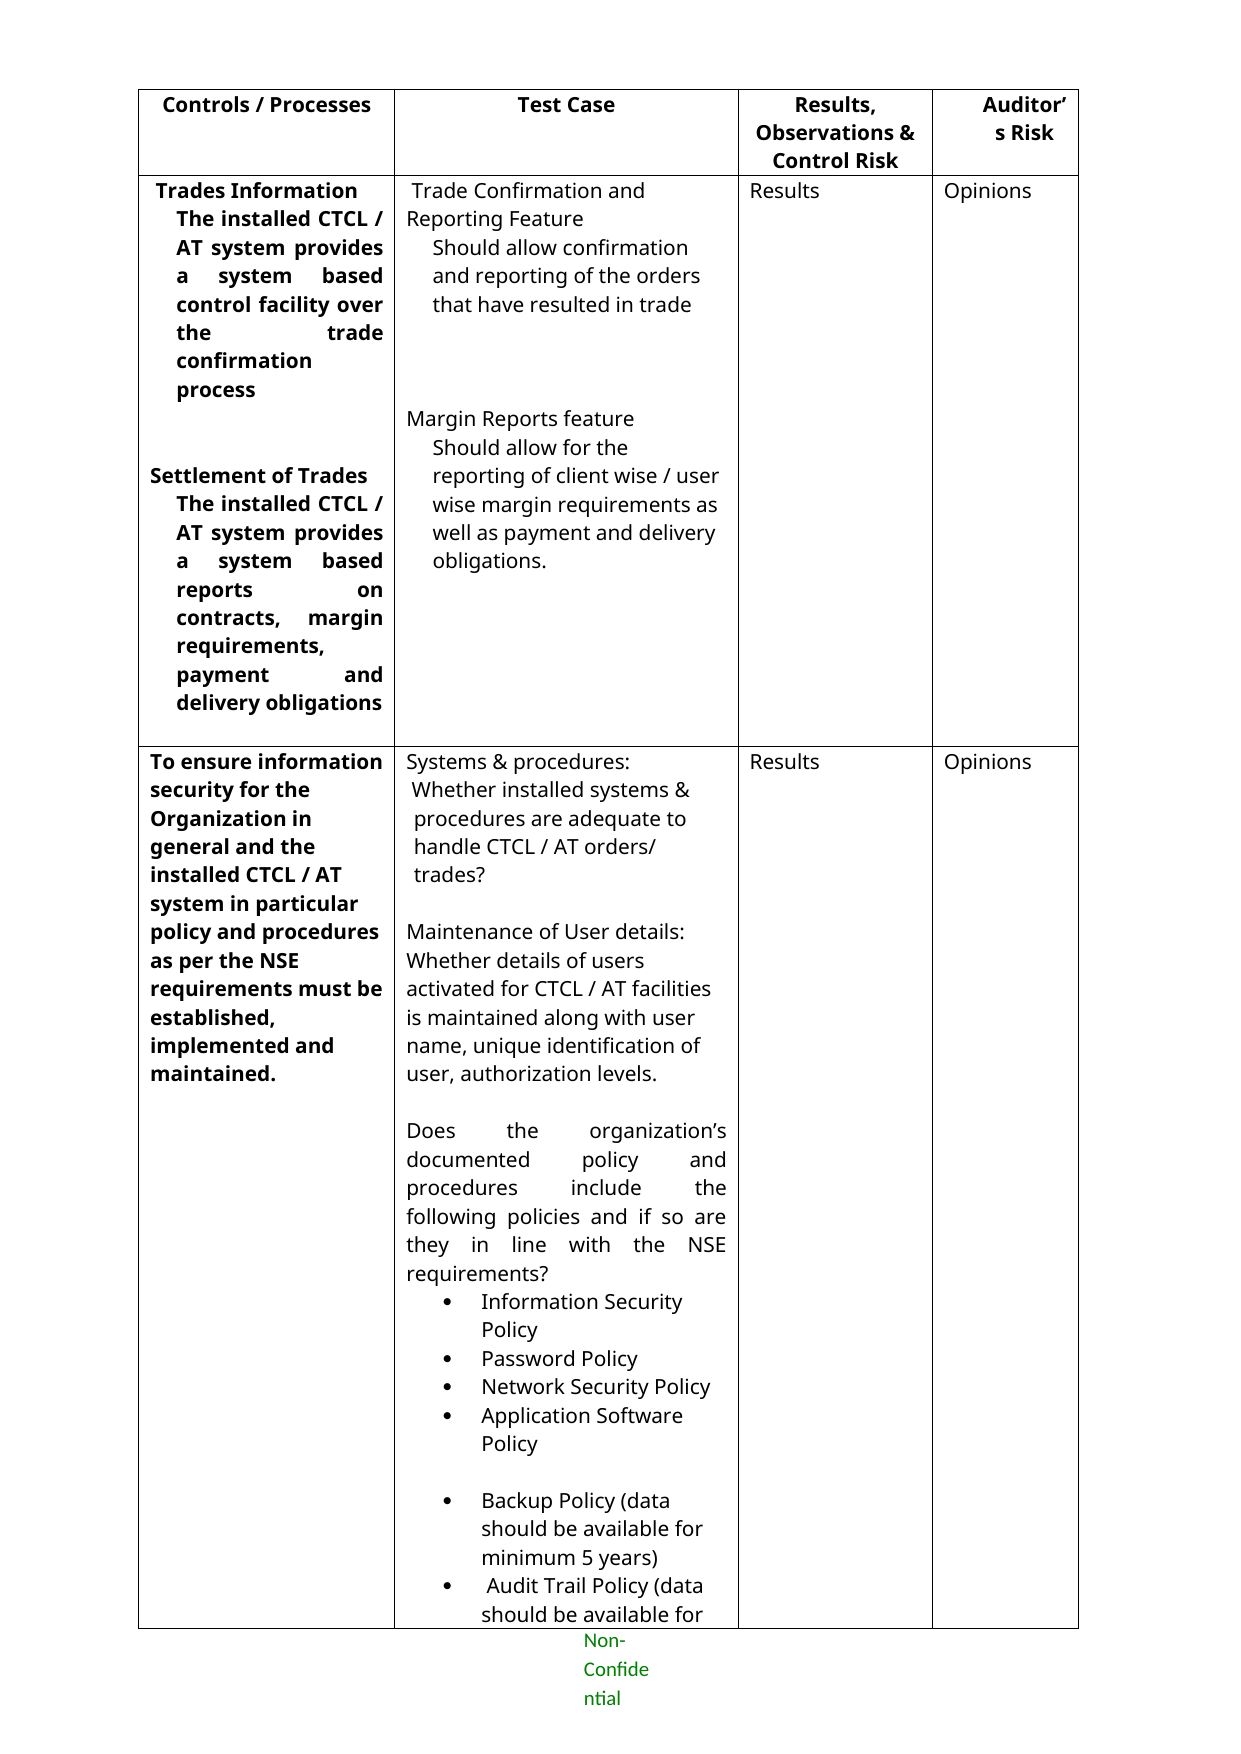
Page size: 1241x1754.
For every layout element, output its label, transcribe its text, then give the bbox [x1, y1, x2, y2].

table_cell Trade Confirmation and Reporting Feature Should allow confirmation and reporting of the orders that have resulted in trade Margin Reports feature Should allow for the reporting of client wise / user wise margin requirements as well as payment and delivery obligations. [395, 176, 738, 746]
table_cell Results [739, 747, 932, 1628]
table_cell Opinions [933, 747, 1078, 1628]
table_cell Trades Information The installed CTCL / AT system provides a system based control facility over the trade confirmation process Settlement of Trades The installed CTCL / AT system provides a system based reports on contracts, margin requirements, payment and delivery obligations [139, 176, 394, 746]
table_cell Opinions [933, 176, 1078, 746]
table_header Results, Observations & Control Risk [739, 90, 932, 175]
table_header Test Case [395, 90, 738, 175]
table_header Auditor’s Risk [933, 90, 1078, 175]
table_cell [139, 747, 394, 1628]
table_cell Results [739, 176, 932, 746]
table_header Controls / Processes [139, 90, 394, 175]
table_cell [395, 747, 738, 1628]
